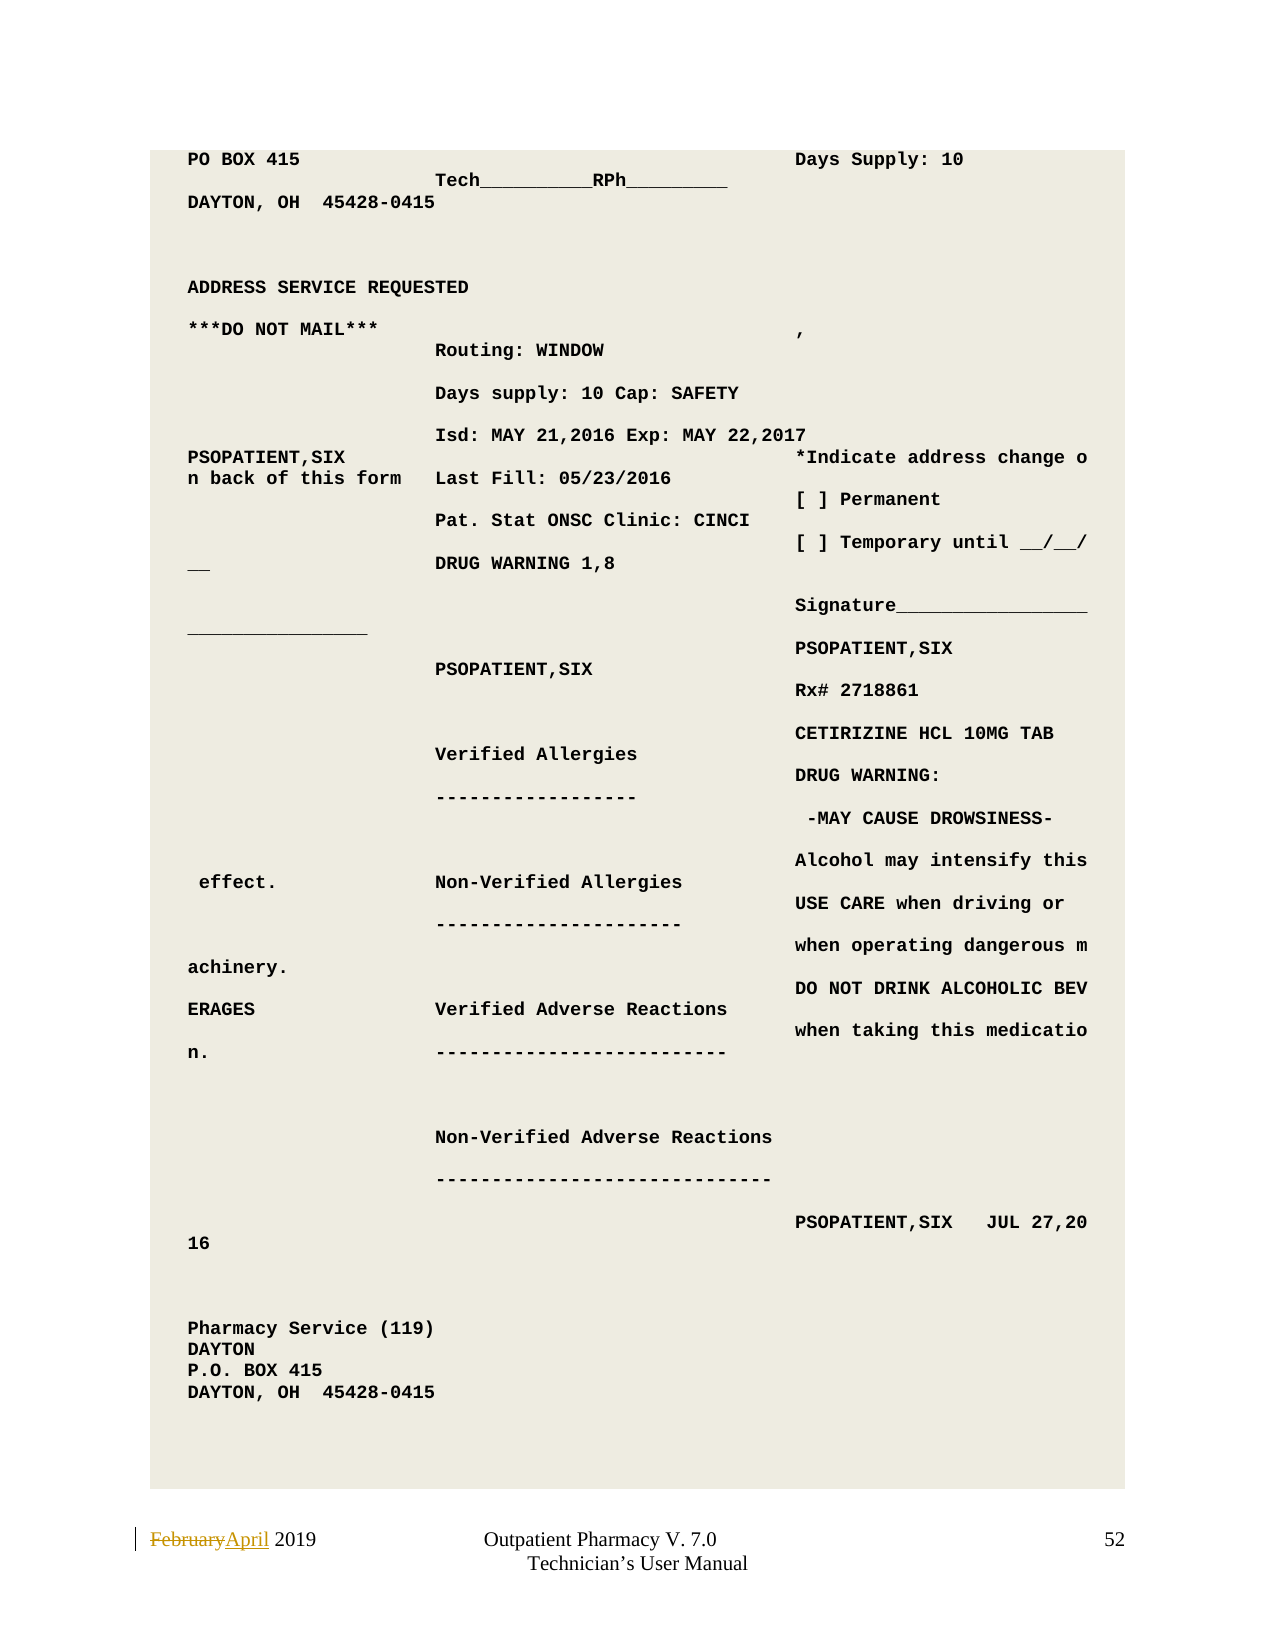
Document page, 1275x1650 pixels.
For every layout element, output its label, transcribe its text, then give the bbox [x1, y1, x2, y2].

text PSOPATIENT,SIX *Indicate address change o [150, 447, 1125, 469]
text ERAGES Verified Adverse Reactions [150, 1000, 1125, 1021]
text P.O. BOX 415 [150, 1361, 1125, 1382]
text Isd: MAY 21,2016 Exp: MAY 22,2017 [150, 426, 1125, 447]
text __ DRUG WARNING 1,8 [150, 554, 1125, 575]
text Tech__________RPh_________ [150, 171, 1125, 192]
text CETIRIZINE HCL 10MG TAB [150, 724, 1125, 745]
text Alcohol may intensify this [150, 851, 1125, 872]
text ------------------------------ [150, 1170, 1125, 1191]
text ***DO NOT MAIL*** , [150, 320, 1125, 341]
text n back of this form Last Fill: 05/23/2016 [150, 469, 1125, 490]
text [ ] Temporary until __/__/ [150, 532, 1125, 554]
text ADDRESS SERVICE REQUESTED [150, 277, 1125, 299]
text Verified Allergies [150, 745, 1125, 766]
text -MAY CAUSE DROWSINESS- [150, 809, 1125, 830]
text [ ] Permanent [150, 490, 1125, 511]
text effect. Non-Verified Allergies [150, 872, 1125, 894]
text DRUG WARNING: [150, 766, 1125, 787]
text Days supply: 10 Cap: SAFETY [150, 384, 1125, 405]
text Non-Verified Adverse Reactions [150, 1127, 1125, 1149]
text USE CARE when driving or [150, 894, 1125, 915]
text n. -------------------------- [150, 1042, 1125, 1064]
text when operating dangerous m [150, 936, 1125, 957]
text achinery. [150, 957, 1125, 979]
text PSOPATIENT,SIX JUL 27,20 [150, 1212, 1125, 1234]
text 16 [150, 1234, 1125, 1255]
text ________________ [150, 617, 1125, 639]
text DAYTON [150, 1340, 1125, 1361]
text Routing: WINDOW [150, 341, 1125, 362]
text DO NOT DRINK ALCOHOLIC BEV [150, 979, 1125, 1000]
text Pat. Stat ONSC Clinic: CINCI [150, 511, 1125, 532]
text PO BOX 415 Days Supply: 10 [150, 150, 1125, 171]
text DAYTON, OH 45428-0415 [150, 1382, 1125, 1404]
text PSOPATIENT,SIX [150, 639, 1125, 660]
text Signature_________________ [150, 596, 1125, 617]
text Rx# 2718861 [150, 681, 1125, 702]
text DAYTON, OH 45428-0415 [150, 192, 1125, 214]
text ---------------------- [150, 915, 1125, 936]
text Pharmacy Service (119) [150, 1319, 1125, 1340]
text PSOPATIENT,SIX [150, 660, 1125, 681]
text ------------------ [150, 787, 1125, 809]
text when taking this medicatio [150, 1021, 1125, 1042]
